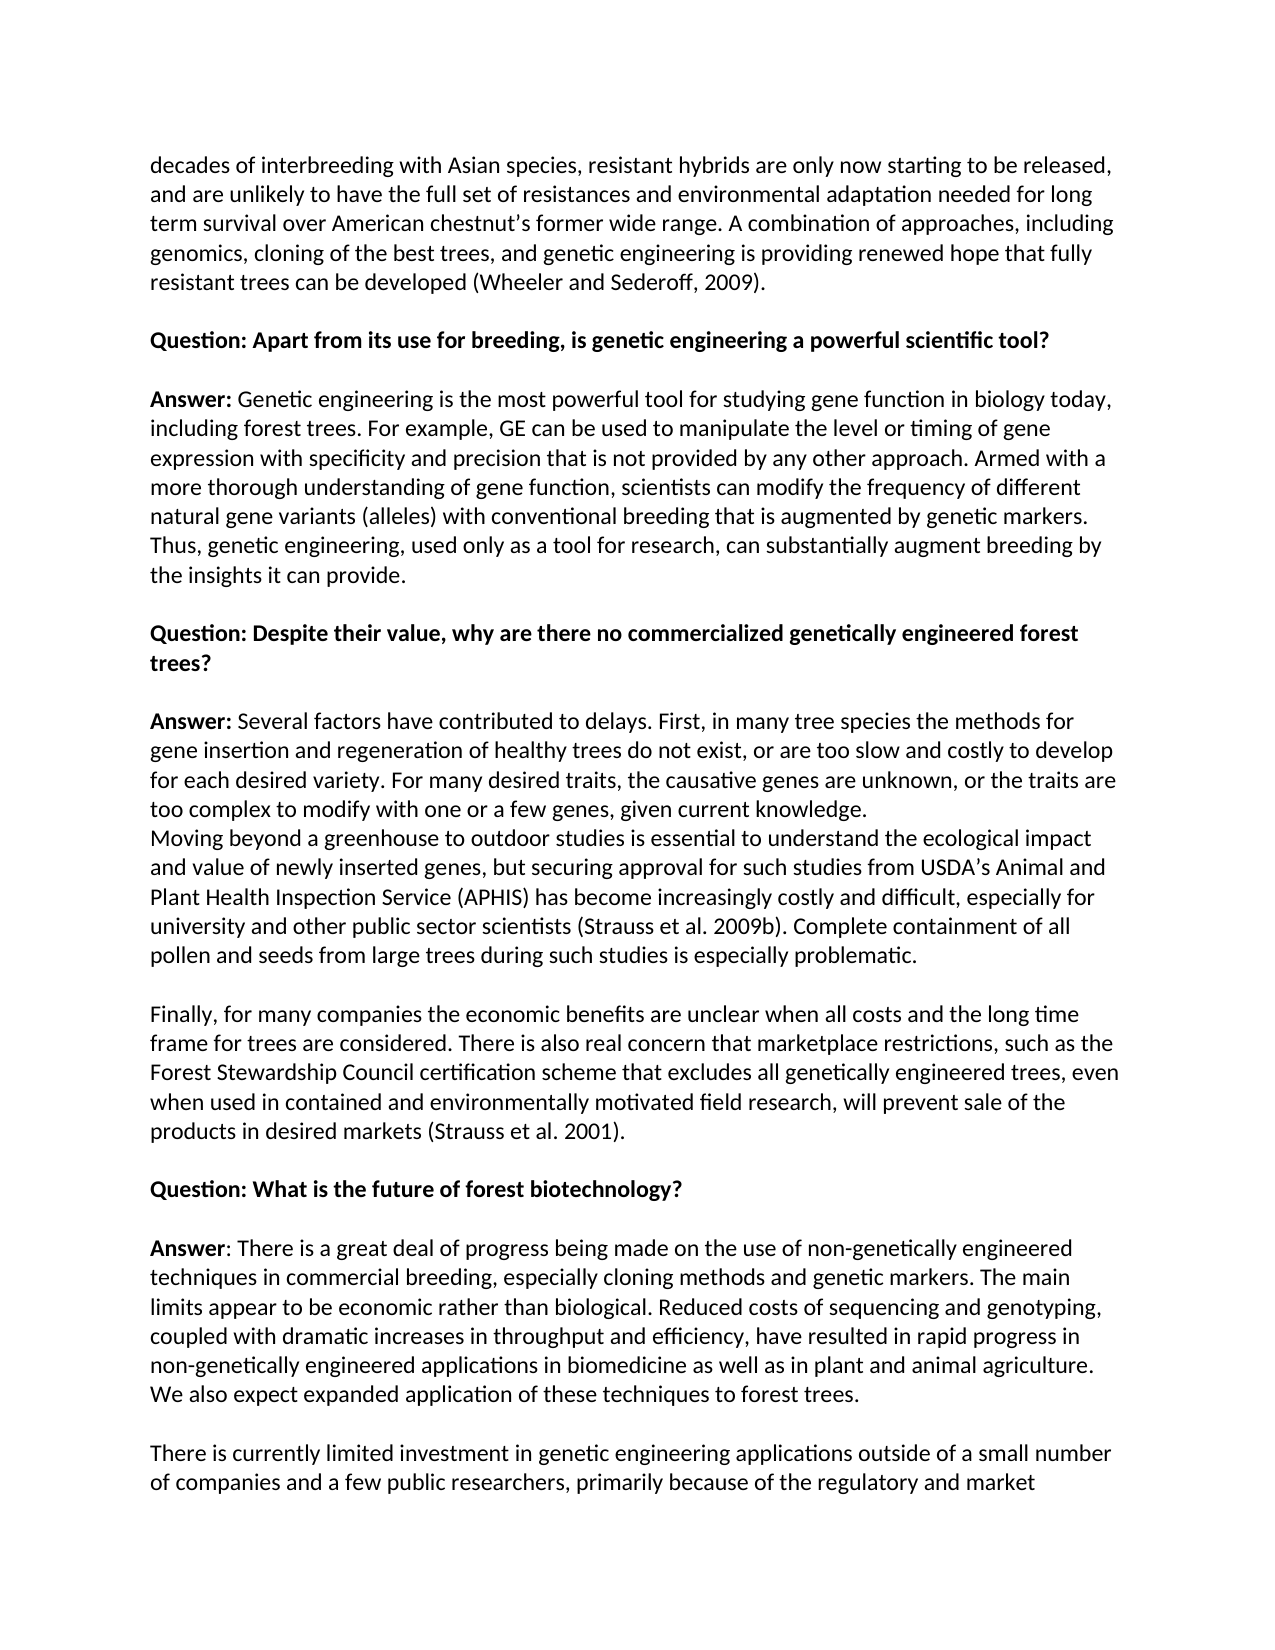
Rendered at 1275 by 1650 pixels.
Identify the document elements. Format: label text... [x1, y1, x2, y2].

text Answer: There is a great deal of progress being made on the use of non-genetically engineered techniques in commercial breeding, especially cloning methods and genetic markers. The main limits appear to be economic rather than biological. Reduced costs of sequencing and genotyping, coupled with dramatic increases in throughput and efficiency, have resulted in rapid progress in non-genetically engineered applications in biomedicine as well as in plant and animal agriculture. We also expect expanded application of these techniques to forest trees. [150, 1233, 1125, 1409]
text Question: Despite their value, why are there no commercialized genetically engineered forest trees? [150, 618, 1125, 677]
text Moving beyond a greenhouse to outdoor studies is essential to understand the ecological impact and value of newly inserted genes, but securing approval for such studies from USDA’s Animal and Plant Health Inspection Service (APHIS) has become increasingly costly and difficult, especially for university and other public sector scientists (Strauss et al. 2009b). Complete containment of all pollen and seeds from large trees during such studies is especially problematic. [150, 823, 1125, 969]
text Question: What is the future of forest biotechnology? [150, 1174, 1125, 1204]
text Answer: Several factors have contributed to delays. First, in many tree species the methods for gene insertion and regeneration of healthy trees do not exist, or are too slow and costly to develop for each desired variety. For many desired traits, the causative genes are unknown, or the traits are too complex to modify with one or a few genes, given current knowledge. [150, 706, 1125, 823]
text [150, 150, 1125, 296]
text Question: Apart from its use for breeding, is genetic engineering a powerful scientific tool? [150, 326, 1125, 355]
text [150, 1438, 1125, 1496]
text Finally, for many companies the economic benefits are unclear when all costs and the long time frame for trees are considered. There is also real concern that marketplace restrictions, such as the Forest Stewardship Council certification scheme that excludes all genetically engineered trees, even when used in contained and environmentally motivated field research, will prevent sale of the products in desired markets (Strauss et al. 2001). [150, 999, 1125, 1145]
text Answer: Genetic engineering is the most powerful tool for studying gene function in biology today, including forest trees. For example, GE can be used to manipulate the level or timing of gene expression with specificity and precision that is not provided by any other approach. Armed with a more thorough understanding of gene function, scientists can modify the frequency of different natural gene variants (alleles) with conventional breeding that is augmented by genetic markers. Thus, genetic engineering, used only as a tool for research, can substantially augment breeding by the insights it can provide. [150, 384, 1125, 589]
